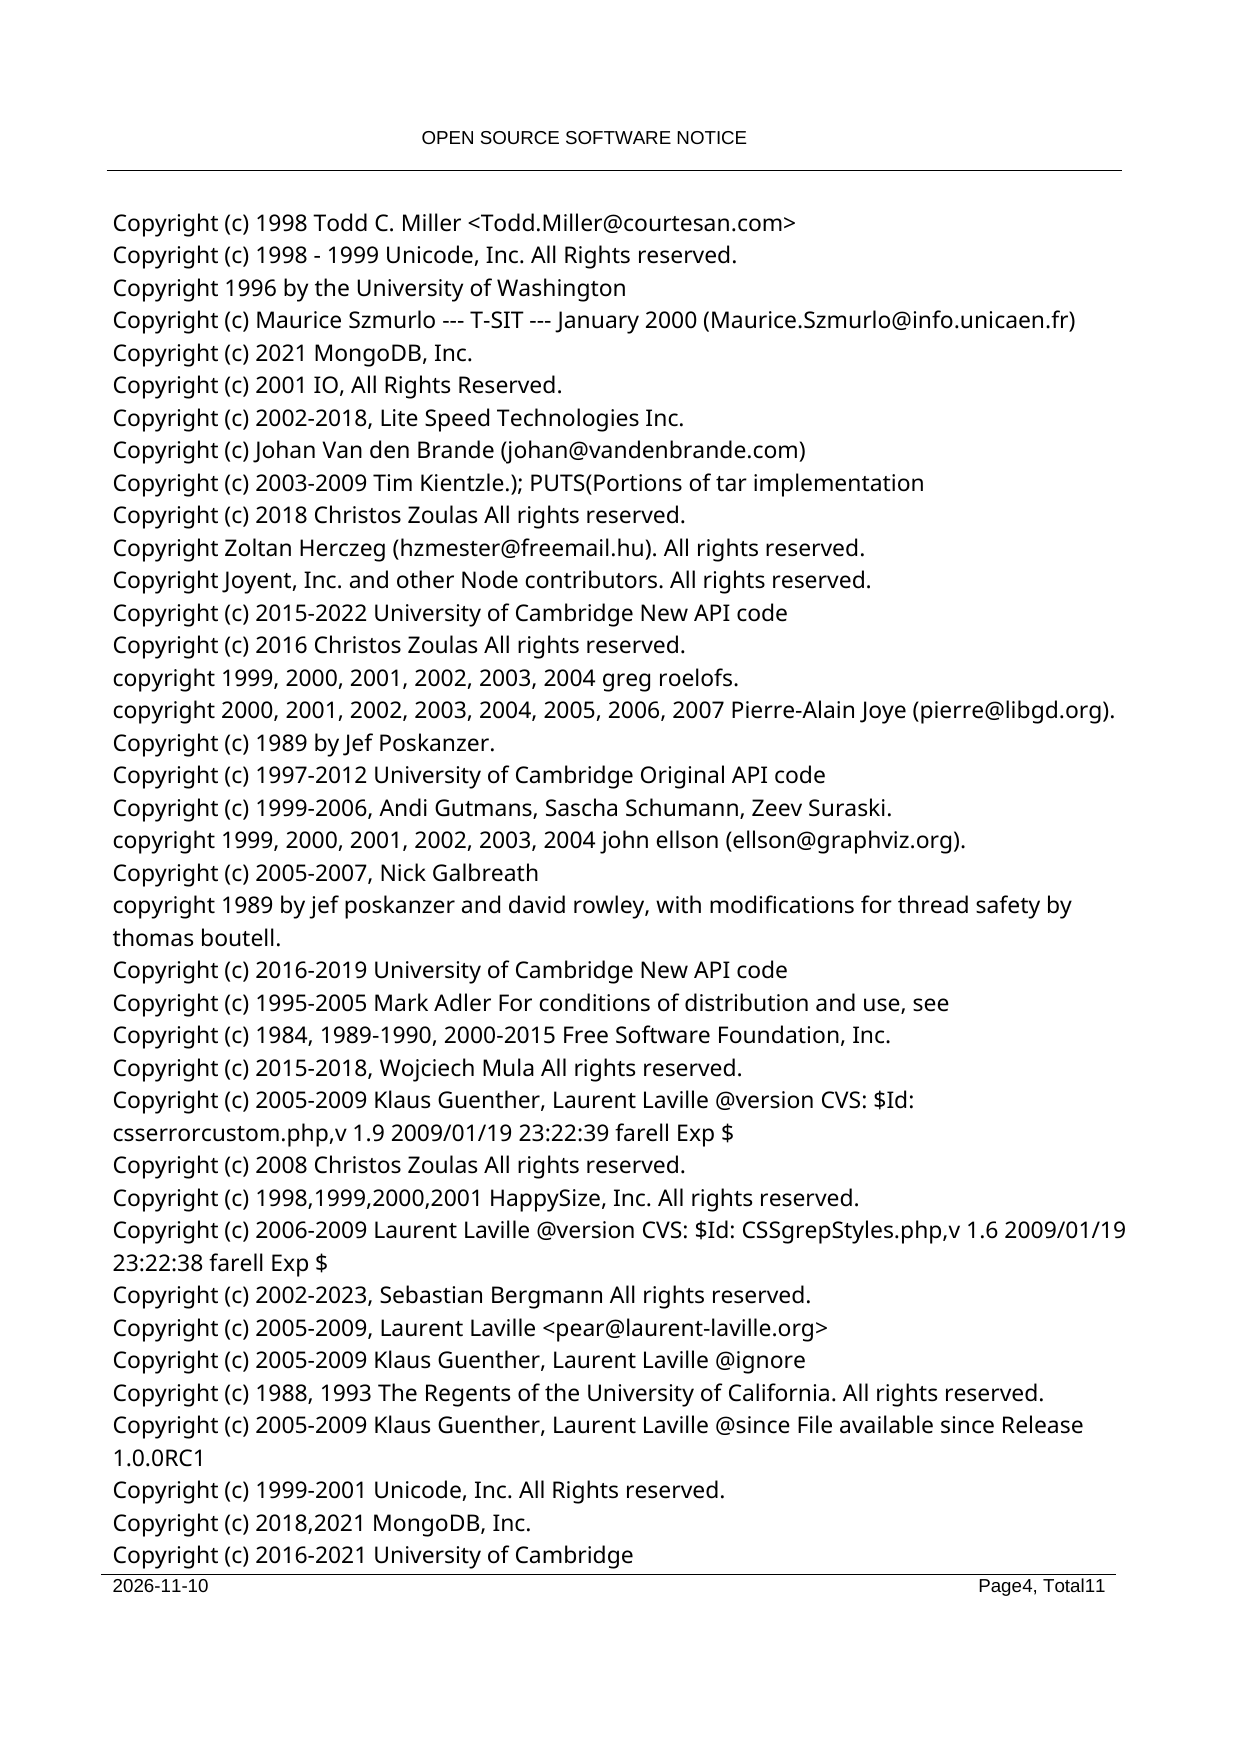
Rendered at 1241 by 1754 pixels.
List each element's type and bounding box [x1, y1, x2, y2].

text [112, 206, 1128, 1571]
